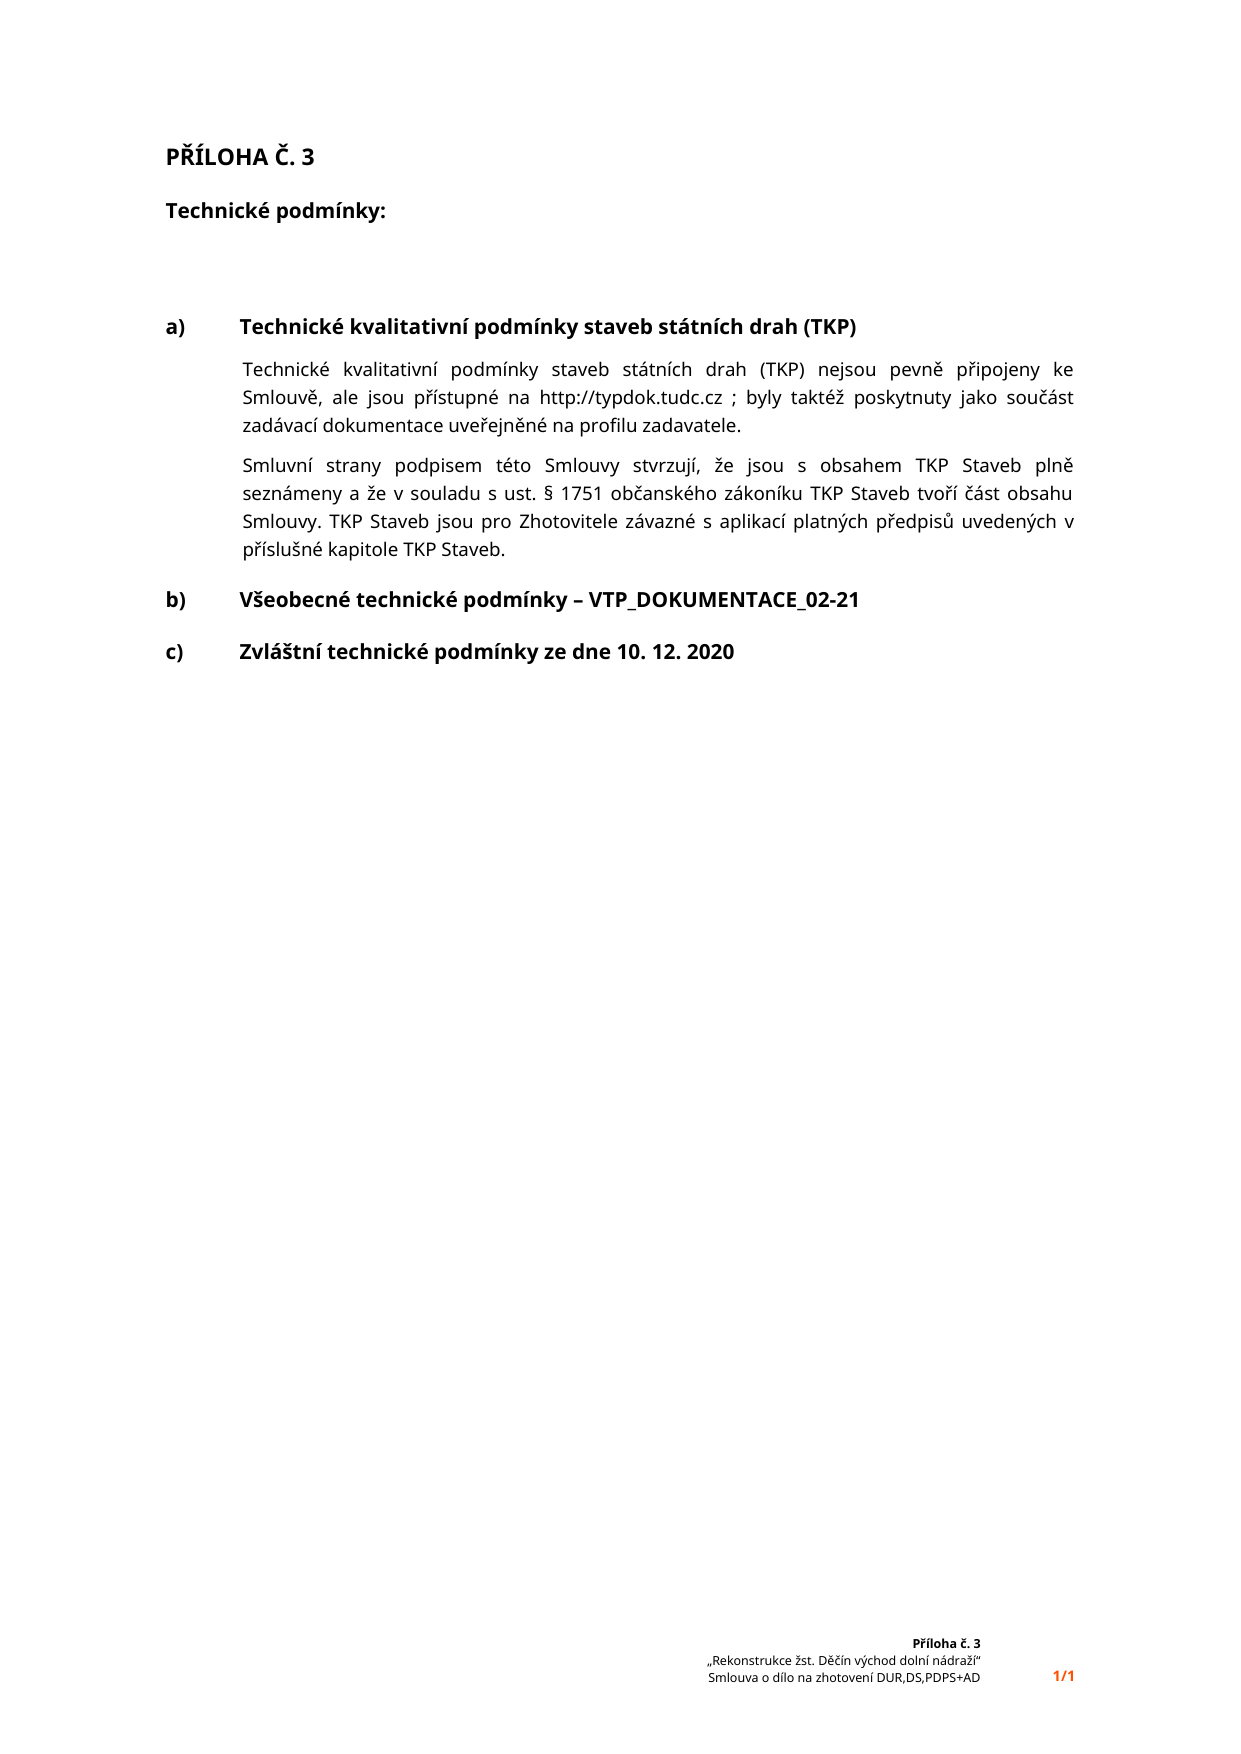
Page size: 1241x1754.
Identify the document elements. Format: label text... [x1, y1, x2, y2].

text a) Technické kvalitativní podmínky staveb státních drah (TKP) [165, 312, 1075, 341]
text Příloha č. 3 [165, 141, 1075, 173]
text b) Všeobecné technické podmínky – VTP_DOKUMENTACE_02-21 [165, 585, 1075, 614]
text Technické kvalitativní podmínky staveb státních drah (TKP) nejsou pevně připojeny ke Smlouvě, ale jsou přístupné na http://typdok.tudc.cz ; byly taktéž poskytnuty jako součást zadávací dokumentace uveřejněné na profilu zadavatele. [242, 356, 1075, 437]
text c) Zvláštní technické podmínky ze dne 10. 12. 2020 [165, 637, 1075, 666]
text Technické podmínky: [165, 197, 1075, 225]
text Smluvní strany podpisem této Smlouvy stvrzují, že jsou s obsahem TKP Staveb plně seznámeny a že v souladu s ust. § 1751 občanského zákoníku TKP Staveb tvoří část obsahu Smlouvy. TKP Staveb jsou pro Zhotovitele závazné s aplikací platných předpisů uvedených v příslušné kapitole TKP Staveb. [242, 452, 1075, 562]
